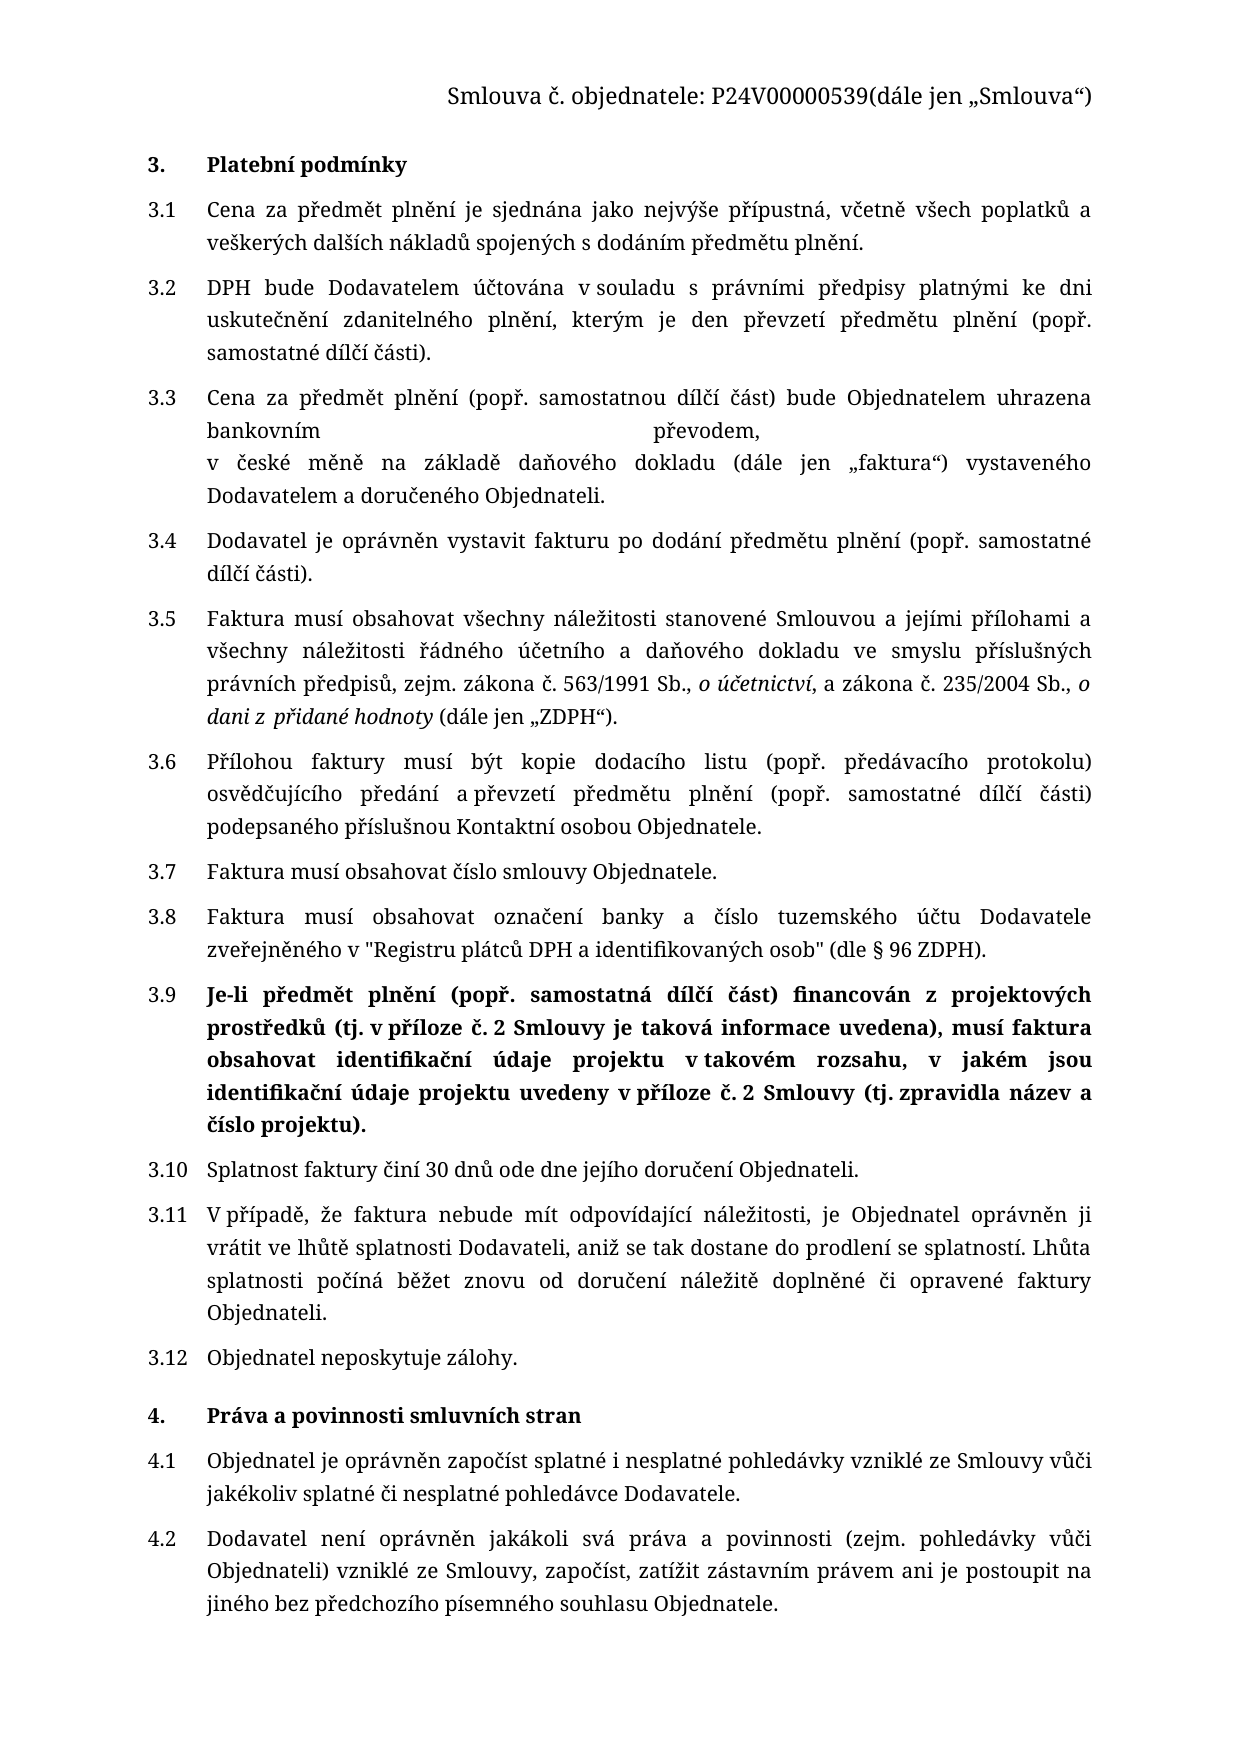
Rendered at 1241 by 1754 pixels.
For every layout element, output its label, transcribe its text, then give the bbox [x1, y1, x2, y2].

list Práva a povinnosti smluvních stran [148, 1401, 1093, 1429]
list Splatnost faktury činí 30 dnů ode dne jejího doručení Objednateli. [148, 1156, 1093, 1184]
list Je-li předmět plnění (popř. samostatná dílčí část) financován z projektových prostředků (tj. v příloze č. 2 Smlouvy je taková informace uvedena), musí faktura obsahovat identifikační údaje projektu v takovém rozsahu, v jakém jsou identifikační údaje projektu uvedeny v příloze č. 2 Smlouvy (tj. zpravidla název a číslo projektu). [148, 980, 1093, 1139]
list Dodavatel je oprávněn vystavit fakturu po dodání předmětu plnění (popř. samostatné dílčí části). [148, 526, 1093, 587]
list Dodavatel není oprávněn jakákoli svá práva a povinnosti (zejm. pohledávky vůči Objednateli) vzniklé ze Smlouvy, započíst, zatížit zástavním právem ani je postoupit na jiného bez předchozího písemného souhlasu Objednatele. [148, 1524, 1093, 1618]
list Faktura musí obsahovat označení banky a číslo tuzemského účtu Dodavatele zveřejněného v "Registru plátců DPH a identifikovaných osob" (dle § 96 ZDPH). [148, 902, 1093, 963]
list Objednatel neposkytuje zálohy. [148, 1343, 1093, 1372]
list Faktura musí obsahovat všechny náležitosti stanovené Smlouvou a jejími přílohami a všechny náležitosti řádného účetního a daňového dokladu ve smyslu příslušných právních předpisů, zejm. zákona č. 563/1991 Sb., o účetnictví, a zákona č. 235/2004 Sb., o dani z přidané hodnoty (dále jen „ZDPH“). [148, 604, 1093, 730]
list Objednatel je oprávněn započíst splatné i nesplatné pohledávky vzniklé ze Smlouvy vůči jakékoliv splatné či nesplatné pohledávce Dodavatele. [148, 1446, 1093, 1507]
list Přílohou faktury musí být kopie dodacího listu (popř. předávacího protokolu) osvědčujícího předání a převzetí předmětu plnění (popř. samostatné dílčí části) podepsaného příslušnou Kontaktní osobou Objednatele. [148, 747, 1093, 841]
list Platební podmínky [148, 150, 1093, 179]
list Faktura musí obsahovat číslo smlouvy Objednatele. [148, 857, 1093, 886]
list Cena za předmět plnění je sjednána jako nejvýše přípustná, včetně všech poplatků a veškerých dalších nákladů spojených s dodáním předmětu plnění. [148, 195, 1093, 256]
list Cena za předmět plnění (popř. samostatnou dílčí část) bude Objednatelem uhrazena bankovním převodem, v české měně na základě daňového dokladu (dále jen „faktura“) vystaveného Dodavatelem a doručeného Objednateli. [148, 383, 1093, 509]
list DPH bude Dodavatelem účtována v souladu s právními předpisy platnými ke dni uskutečnění zdanitelného plnění, kterým je den převzetí předmětu plnění (popř. samostatné dílčí části). [148, 273, 1093, 367]
list V případě, že faktura nebude mít odpovídající náležitosti, je Objednatel oprávněn ji vrátit ve lhůtě splatnosti Dodavateli, aniž se tak dostane do prodlení se splatností. Lhůta splatnosti počíná běžet znovu od doručení náležitě doplněné či opravené faktury Objednateli. [148, 1201, 1093, 1327]
